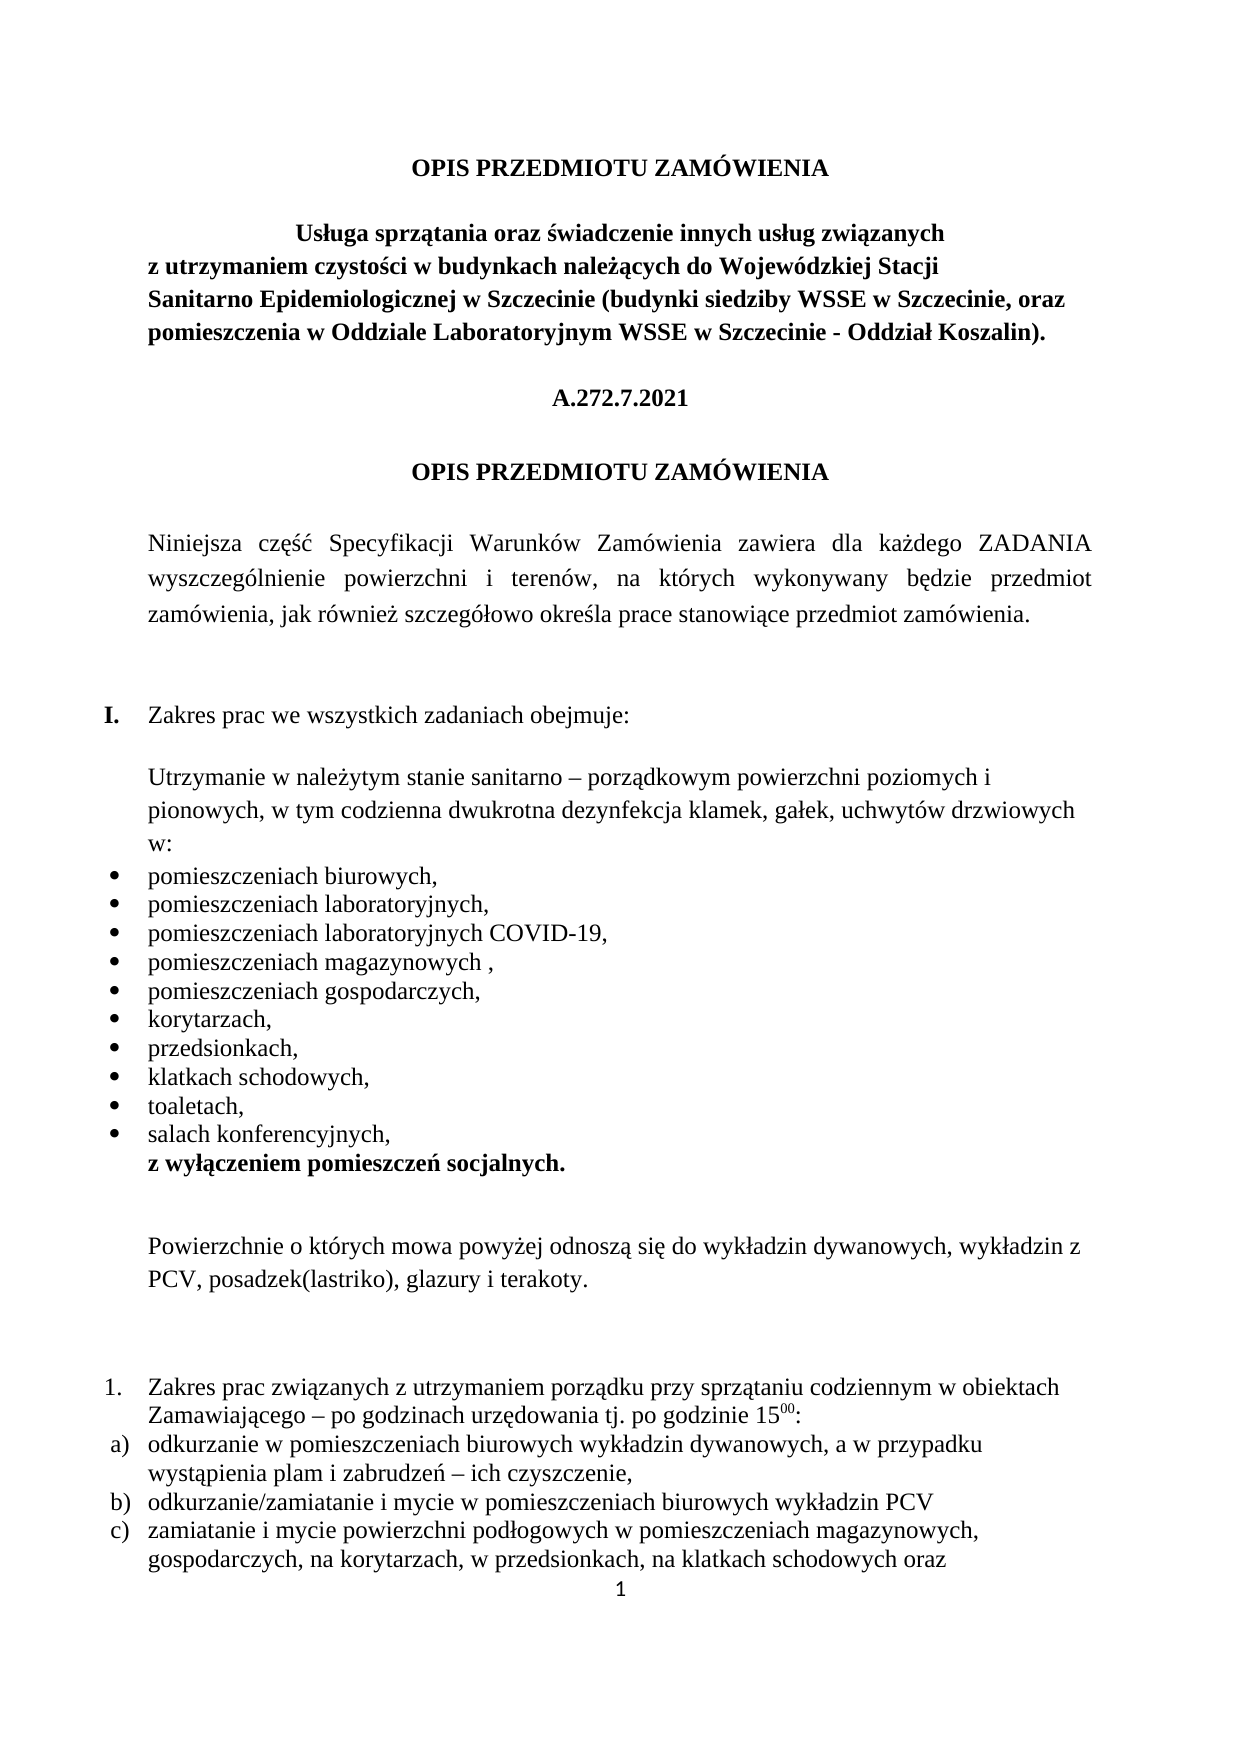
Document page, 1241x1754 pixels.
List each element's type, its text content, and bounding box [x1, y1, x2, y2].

text z utrzymaniem czystości w budynkach należących do Wojewódzkiej Stacji [148, 251, 1093, 280]
list Zakres prac we wszystkich zadaniach obejmuje: [103, 700, 1093, 729]
list pomieszczeniach laboratoryjnych, [110, 889, 1093, 918]
list pomieszczeniach biurowych, [110, 861, 1093, 889]
text Niniejsza część Specyfikacji Warunków Zamówienia zawiera dla każdego ZADANIA wyszczególnienie powierzchni i terenów, na których wykonywany będzie przedmiot zamówienia, jak również szczegółowo określa prace stanowiące przedmiot zamówienia. [148, 523, 1093, 629]
list pomieszczeniach laboratoryjnych COVID-19, [110, 918, 1093, 947]
text OPIS PRZEDMIOTU ZAMÓWIENIA [148, 148, 1093, 183]
text A.272.7.2021 [148, 383, 1093, 412]
list salach konferencyjnych, [110, 1119, 1093, 1148]
list przedsionkach, [110, 1033, 1093, 1062]
list toaletach, [110, 1091, 1093, 1119]
text Sanitarno Epidemiologicznej w Szczecinie (budynki siedziby WSSE w Szczecinie, oraz pomieszczenia w Oddziale Laboratoryjnym WSSE w Szczecinie - Oddział Koszalin). [148, 284, 1093, 346]
list Utrzymanie w należytym stanie sanitarno – porządkowym powierzchni poziomych i pionowych, w tym codzienna dwukrotna dezynfekcja klamek, gałek, uchwytów drzwiowych w: [148, 762, 1093, 856]
list pomieszczeniach magazynowych , [110, 947, 1093, 976]
list korytarzach, [110, 1004, 1093, 1033]
text OPIS PRZEDMIOTU ZAMÓWIENIA [148, 452, 1093, 487]
list z wyłączeniem pomieszczeń socjalnych. [148, 1148, 1093, 1177]
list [110, 1515, 1093, 1573]
text Powierzchnie o których mowa powyżej odnoszą się do wykładzin dywanowych, wykładzin z PCV, posadzek(lastriko), glazury i terakoty. [148, 1231, 1093, 1293]
list klatkach schodowych, [110, 1062, 1093, 1091]
text Usługa sprzątania oraz świadczenie innych usług związanych [148, 218, 1093, 247]
list Zakres prac związanych z utrzymaniem porządku przy sprzątaniu codziennym w obiektach Zamawiającego – po godzinach urzędowania tj. po godzinie 1500: [103, 1372, 1093, 1429]
list odkurzanie/zamiatanie i mycie w pomieszczeniach biurowych wykładzin PCV [110, 1487, 1093, 1515]
list odkurzanie w pomieszczeniach biurowych wykładzin dywanowych, a w przypadku wystąpienia plam i zabrudzeń – ich czyszczenie, [110, 1429, 1093, 1487]
list pomieszczeniach gospodarczych, [110, 976, 1093, 1004]
